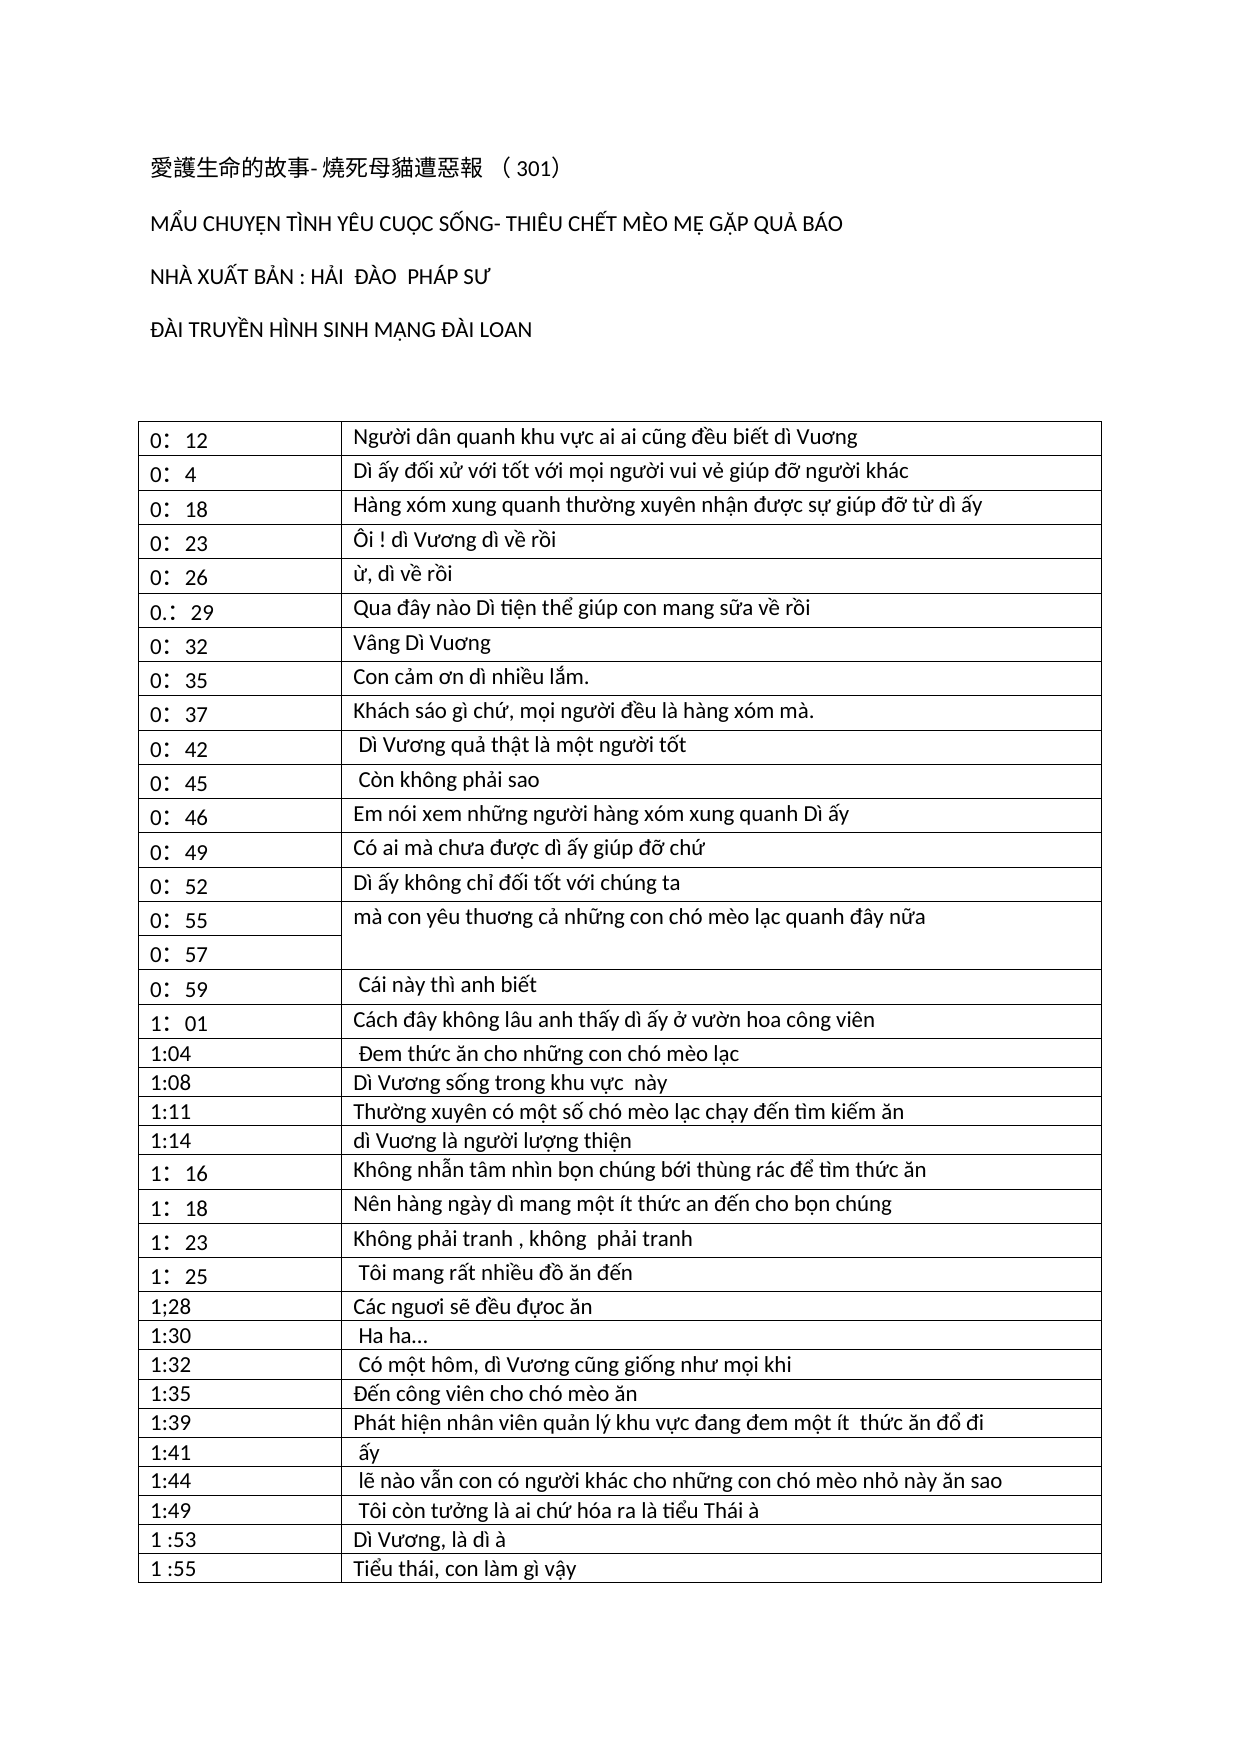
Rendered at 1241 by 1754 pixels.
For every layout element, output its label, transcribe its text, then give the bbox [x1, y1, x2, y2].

table_cell 1 :55 [139, 1554, 341, 1582]
table_cell ấy [342, 1438, 1101, 1466]
table_cell Vâng Dì Vuơng [342, 628, 1101, 661]
table_cell Phát hiện nhân viên quản lý khu vực đang đem một ít thức ăn đổ đi [342, 1409, 1101, 1437]
table_cell 1:35 [139, 1380, 341, 1407]
table_cell Qua đây nào Dì tiện thể giúp con mang sữa về rồi [342, 594, 1101, 627]
table_cell Tiểu thái, con làm gì vậy [342, 1554, 1101, 1582]
table_cell Đem thức ăn cho những con chó mèo lạc [342, 1039, 1101, 1067]
table_cell 1:39 [139, 1409, 341, 1437]
table_header Người dân quanh khu vực ai ai cũng đều biết dì Vuơng [342, 422, 1101, 455]
table_cell 1:41 [139, 1438, 341, 1466]
table_cell 0：4 [139, 456, 341, 489]
table_cell 0：32 [139, 628, 341, 661]
text ĐÀI TRUYỀN HÌNH SINH MẠNG ĐÀI LOAN [150, 315, 1090, 343]
table_cell 0：26 [139, 559, 341, 592]
table_cell 1:14 [139, 1126, 341, 1154]
table_cell 0：37 [139, 696, 341, 729]
table_cell 0：52 [139, 868, 341, 901]
table_cell Tôi còn tưởng là ai chứ hóa ra là tiểu Thái à [342, 1496, 1101, 1524]
table_cell Nên hàng ngày dì mang một ít thức an đến cho bọn chúng [342, 1190, 1101, 1223]
text 愛護生命的故事- 燒死母貓遭惡報 （ 301） [150, 150, 1090, 183]
table_cell 1:08 [139, 1068, 341, 1096]
table_cell Không nhẫn tâm nhìn bọn chúng bới thùng rác để tìm thức ăn [342, 1155, 1101, 1188]
table_cell Dì ấy đối xử với tốt với mọi người vui vẻ giúp đỡ người khác [342, 456, 1101, 489]
table_cell 0：35 [139, 662, 341, 695]
table_cell 1：16 [139, 1155, 341, 1188]
table_cell 1：01 [139, 1005, 341, 1038]
table_cell dì Vuơng là người lượng thiện [342, 1126, 1101, 1154]
table_cell 0：45 [139, 765, 341, 798]
table_cell Dì Vương sống trong khu vực này [342, 1068, 1101, 1096]
table_cell 0：46 [139, 799, 341, 832]
table_cell Không phải tranh , không phải tranh [342, 1224, 1101, 1257]
table_cell Ôi ! dì Vương dì về rồi [342, 525, 1101, 558]
table_cell Cái này thì anh biết [342, 970, 1101, 1004]
table_cell 0：57 [139, 936, 341, 969]
table_cell 1 :53 [139, 1525, 341, 1553]
table_cell Có ai mà chưa được dì ấy giúp đỡ chứ [342, 833, 1101, 867]
table_cell Thường xuyên có một số chó mèo lạc chạy đến tìm kiếm ăn [342, 1097, 1101, 1125]
table_header 0：12 [139, 422, 341, 455]
table_cell Còn không phải sao [342, 765, 1101, 798]
text NHÀ XUẤT BẢN : HẢI ĐÀO PHÁP SƯ [150, 262, 1090, 290]
table_cell 1:30 [139, 1321, 341, 1349]
table_cell 0：49 [139, 833, 341, 867]
table_cell 0：55 [139, 902, 341, 935]
table_cell 0：59 [139, 970, 341, 1004]
table_cell Ha ha… [342, 1321, 1101, 1349]
table_cell 0.：29 [139, 594, 341, 627]
table_cell Dì Vương, là dì à [342, 1525, 1101, 1553]
table_cell Đến công viên cho chó mèo ăn [342, 1380, 1101, 1407]
table_cell Dì ấy không chỉ đối tốt với chúng ta [342, 868, 1101, 901]
table_cell 1：25 [139, 1258, 341, 1291]
table_cell ừ, dì về rồi [342, 559, 1101, 592]
table_cell 0：42 [139, 731, 341, 764]
table_cell Hàng xóm xung quanh thường xuyên nhận được sự giúp đỡ từ dì ấy [342, 491, 1101, 524]
table_cell 1:11 [139, 1097, 341, 1125]
table_cell Dì Vương quả thật là một người tốt [342, 731, 1101, 764]
table_cell 1:49 [139, 1496, 341, 1524]
table_cell 1:44 [139, 1467, 341, 1495]
table_cell Em nói xem những người hàng xóm xung quanh Dì ấy [342, 799, 1101, 832]
table_cell Con cảm ơn dì nhiều lắm. [342, 662, 1101, 695]
text MẨU CHUYỆN TÌNH YÊU CUỘC SỐNG- THIÊU CHẾT MÈO MẸ GẶP QUẢ BÁO [150, 209, 1090, 237]
table_cell 1;28 [139, 1292, 341, 1320]
table_cell 1:04 [139, 1039, 341, 1067]
table_cell 1：18 [139, 1190, 341, 1223]
table_cell 1：23 [139, 1224, 341, 1257]
table_cell 0：23 [139, 525, 341, 558]
table_cell 1:32 [139, 1350, 341, 1378]
table_cell Các nguơi sẽ đều đựoc ăn [342, 1292, 1101, 1320]
table_cell Tôi mang rất nhiều đồ ăn đến [342, 1258, 1101, 1291]
table_cell lẽ nào vẫn con có người khác cho những con chó mèo nhỏ này ăn sao [342, 1467, 1101, 1495]
table_cell 0：18 [139, 491, 341, 524]
table_cell Có một hôm, dì Vương cũng giống như mọi khi [342, 1350, 1101, 1378]
table_cell Cách đây không lâu anh thấy dì ấy ở vườn hoa công viên [342, 1005, 1101, 1038]
table_cell Khách sáo gì chứ, mọi người đều là hàng xóm mà. [342, 696, 1101, 729]
table_cell mà con yêu thuơng cả những con chó mèo lạc quanh đây nữa [342, 902, 1101, 969]
